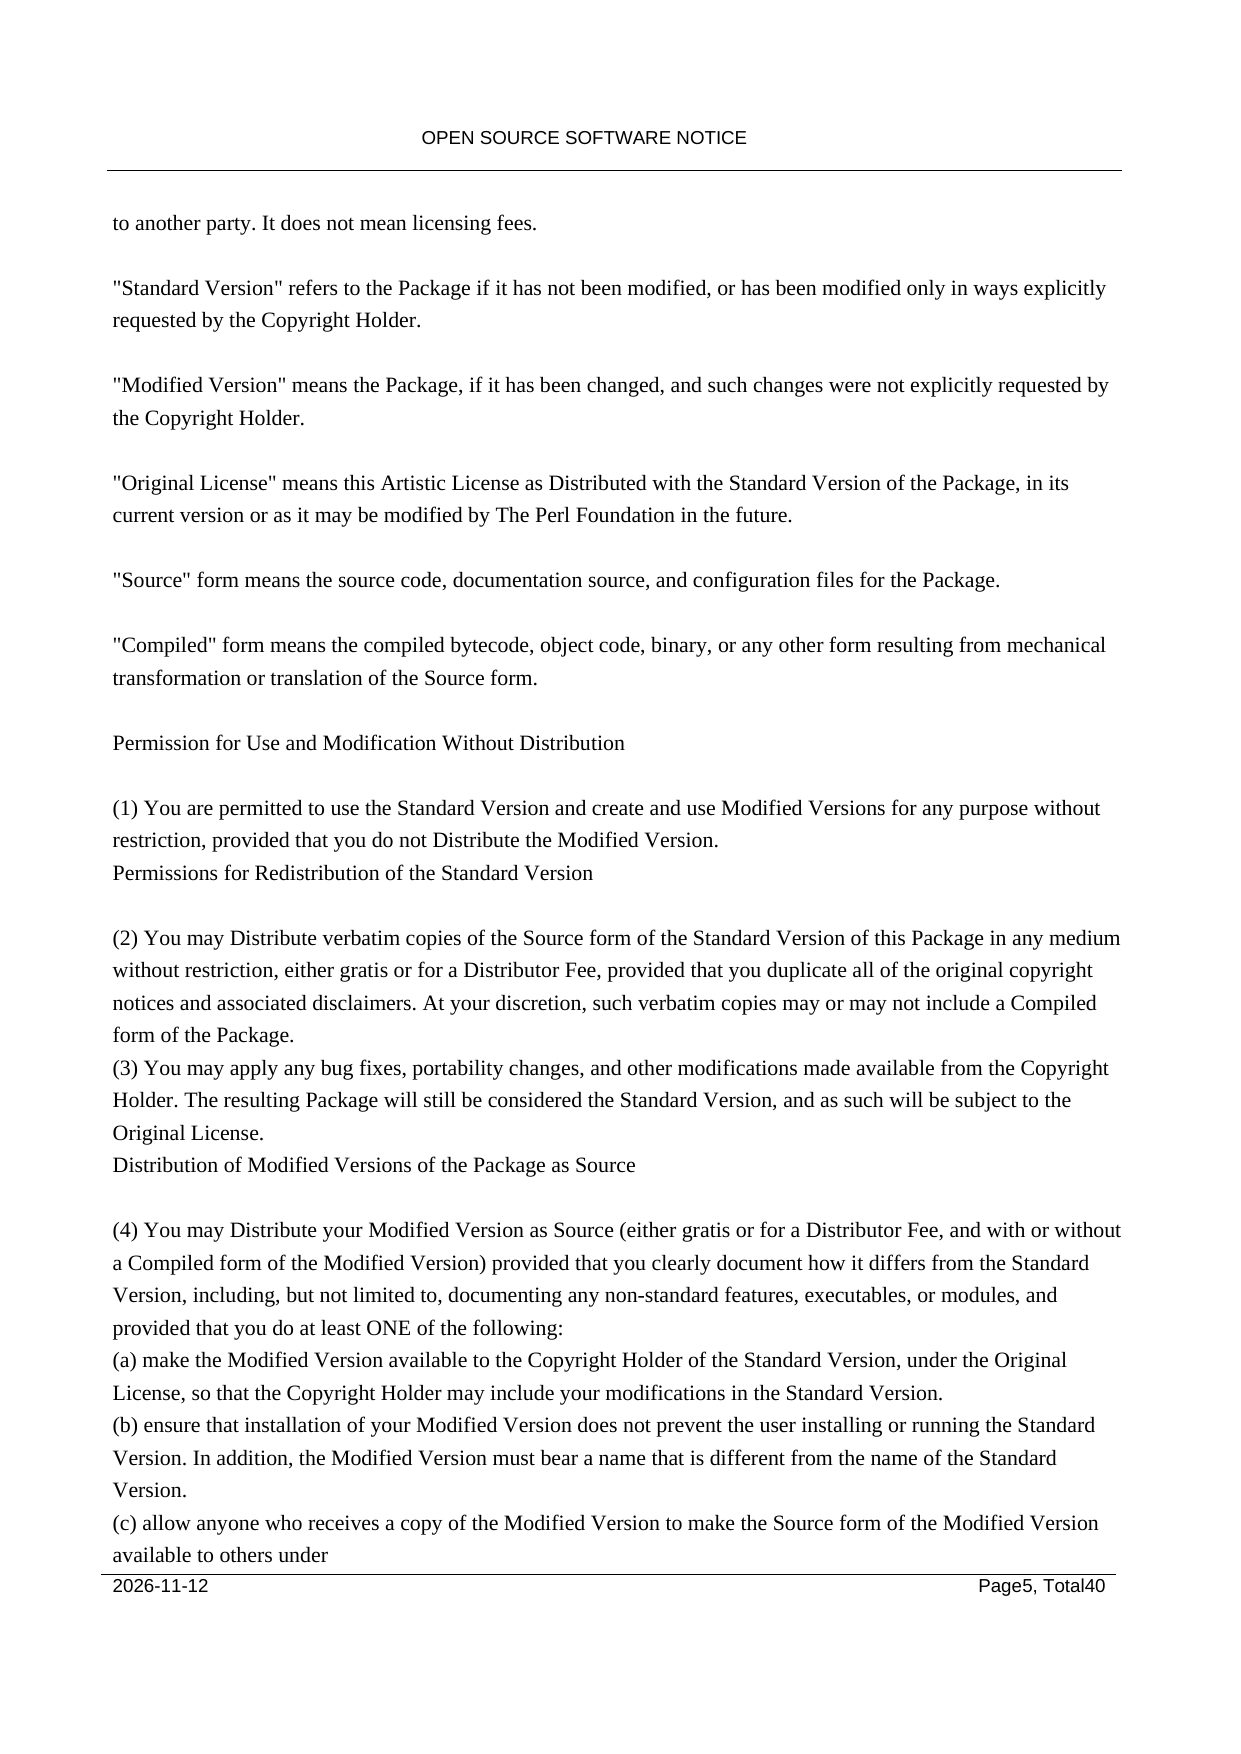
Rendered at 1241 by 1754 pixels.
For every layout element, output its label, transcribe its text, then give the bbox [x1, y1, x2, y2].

text "Standard Version" refers to the Package if it has not been modified, or has been modified only in ways explicitly requested by the Copyright Holder. [112, 271, 1128, 336]
text Permissions for Redistribution of the Standard Version [112, 856, 1128, 889]
text "Compiled" form means the compiled bytecode, object code, binary, or any other form resulting from mechanical transformation or translation of the Source form. [112, 629, 1128, 694]
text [112, 206, 1128, 239]
text (a) make the Modified Version available to the Copyright Holder of the Standard Version, under the Original License, so that the Copyright Holder may include your modifications in the Standard Version. [112, 1344, 1128, 1409]
text (3) You may apply any bug fixes, portability changes, and other modifications made available from the Copyright Holder. The resulting Package will still be considered the Standard Version, and as such will be subject to the Original License. [112, 1051, 1128, 1149]
text "Modified Version" means the Package, if it has been changed, and such changes were not explicitly requested by the Copyright Holder. [112, 369, 1128, 434]
text (1) You are permitted to use the Standard Version and create and use Modified Versions for any purpose without restriction, provided that you do not Distribute the Modified Version. [112, 791, 1128, 856]
text Distribution of Modified Versions of the Package as Source [112, 1149, 1128, 1181]
text (c) allow anyone who receives a copy of the Modified Version to make the Source form of the Modified Version available to others under [112, 1506, 1128, 1571]
text (2) You may Distribute verbatim copies of the Source form of the Standard Version of this Package in any medium without restriction, either gratis or for a Distributor Fee, provided that you duplicate all of the original copyright notices and associated disclaimers. At your discretion, such verbatim copies may or may not include a Compiled form of the Package. [112, 921, 1128, 1051]
text (4) You may Distribute your Modified Version as Source (either gratis or for a Distributor Fee, and with or without a Compiled form of the Modified Version) provided that you clearly document how it differs from the Standard Version, including, but not limited to, documenting any non-standard features, executables, or modules, and provided that you do at least ONE of the following: [112, 1214, 1128, 1344]
text Permission for Use and Modification Without Distribution [112, 726, 1128, 759]
text "Source" form means the source code, documentation source, and configuration files for the Package. [112, 564, 1128, 596]
text (b) ensure that installation of your Modified Version does not prevent the user installing or running the Standard Version. In addition, the Modified Version must bear a name that is different from the name of the Standard Version. [112, 1409, 1128, 1506]
text "Original License" means this Artistic License as Distributed with the Standard Version of the Package, in its current version or as it may be modified by The Perl Foundation in the future. [112, 466, 1128, 531]
